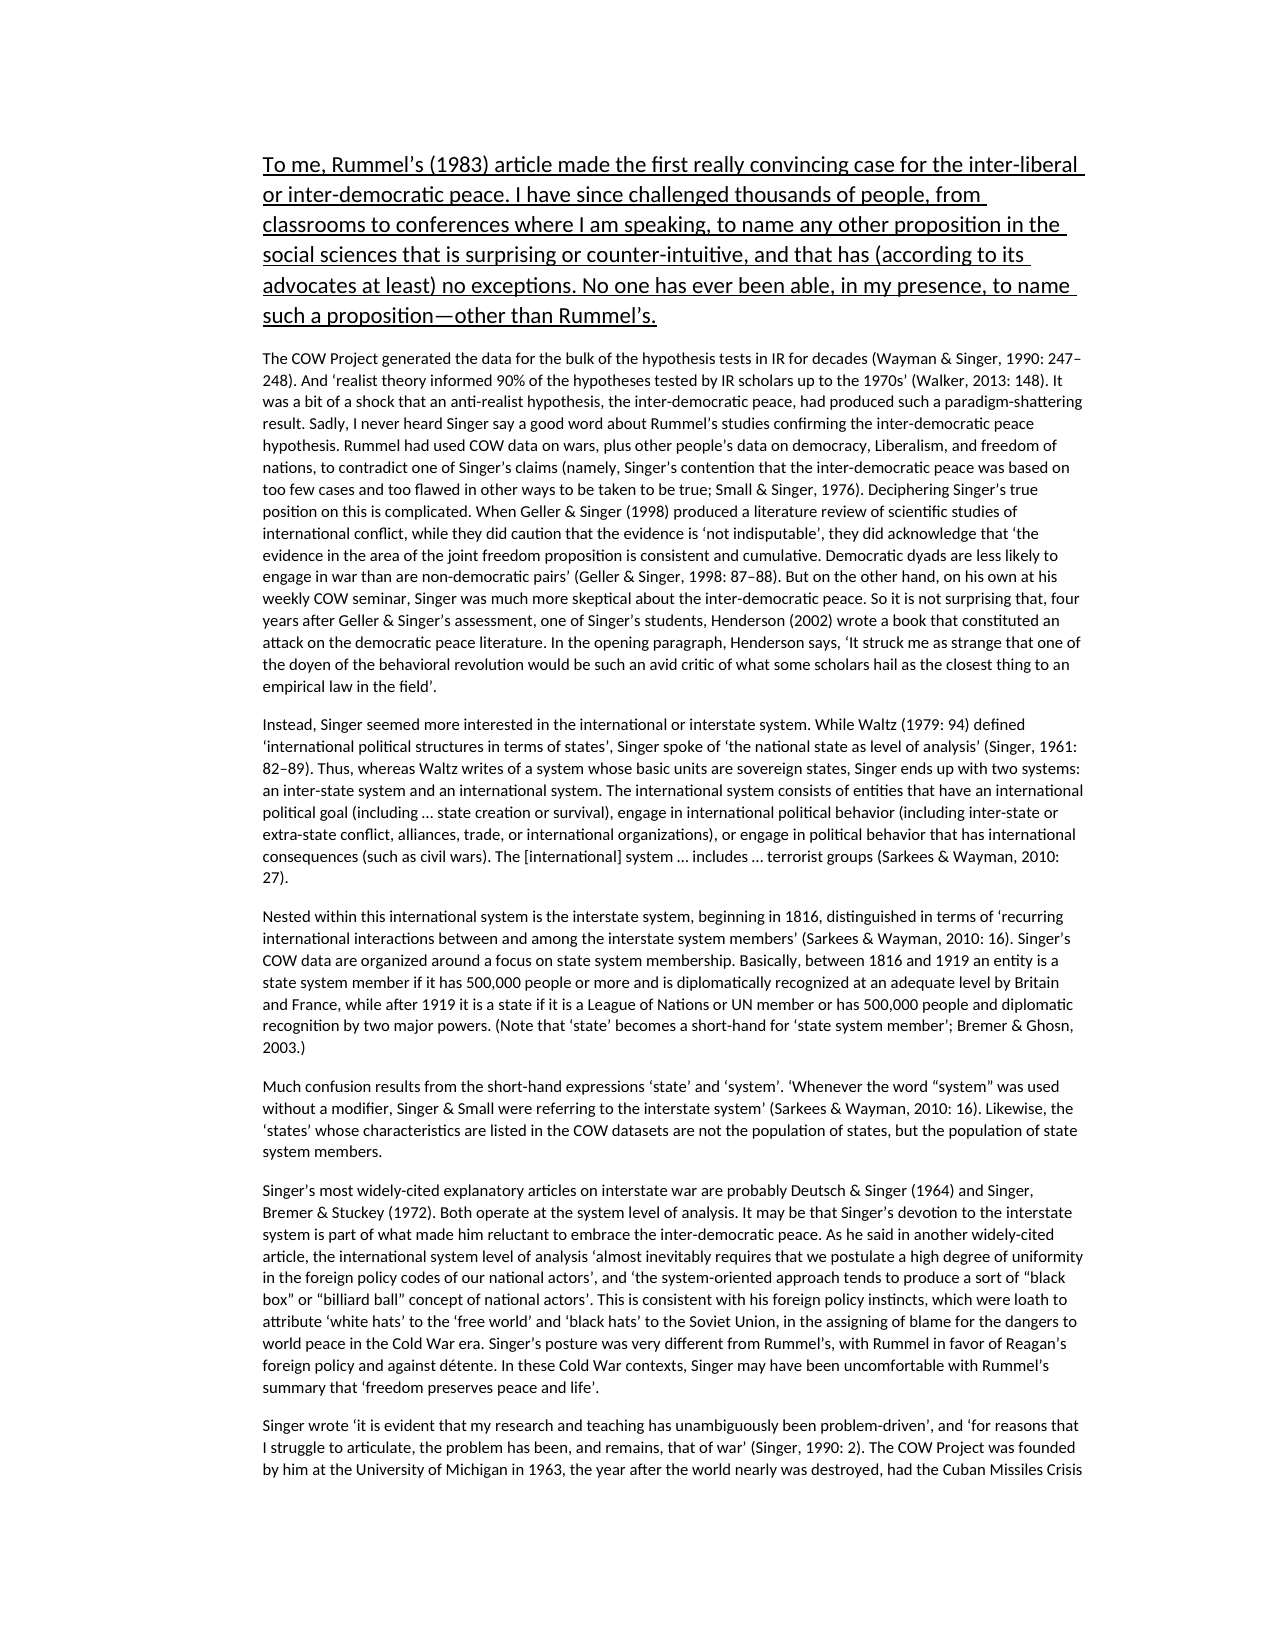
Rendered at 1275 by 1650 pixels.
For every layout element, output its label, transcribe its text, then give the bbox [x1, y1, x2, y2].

text The COW Project generated the data for the bulk of the hypothesis tests in IR for decades (Wayman & Singer, 1990: 247–248). And ‘realist theory informed 90% of the hypotheses tested by IR scholars up to the 1970s’ (Walker, 2013: 148). It was a bit of a shock that an anti-realist hypothesis, the inter-democratic peace, had produced such a paradigm-shattering result. Sadly, I never heard Singer say a good word about Rummel’s studies confirming the inter-democratic peace hypothesis. Rummel had used COW data on wars, plus other people’s data on democracy, Liberalism, and freedom of nations, to contradict one of Singer’s claims (namely, Singer’s contention that the inter-democratic peace was based on too few cases and too flawed in other ways to be taken to be true; Small & Singer, 1976). Deciphering Singer’s true position on this is complicated. When Geller & Singer (1998) produced a literature review of scientific studies of international conflict, while they did caution that the evidence is ‘not indisputable’, they did acknowledge that ‘the evidence in the area of the joint freedom proposition is consistent and cumulative. Democratic dyads are less likely to engage in war than are non-democratic pairs’ (Geller & Singer, 1998: 87–88). But on the other hand, on his own at his weekly COW seminar, Singer was much more skeptical about the inter-democratic peace. So it is not surprising that, four years after Geller & Singer’s assessment, one of Singer’s students, Henderson (2002) wrote a book that constituted an attack on the democratic peace literature. In the opening paragraph, Henderson says, ‘It struck me as strange that one of the doyen of the behavioral revolution would be such an avid critic of what some scholars hail as the closest thing to an empirical law in the field’. [262, 348, 1087, 696]
text Nested within this international system is the interstate system, beginning in 1816, distinguished in terms of ‘recurring international interactions between and among the interstate system members’ (Sarkees & Wayman, 2010: 16). Singer’s COW data are organized around a focus on state system membership. Basically, between 1816 and 1919 an entity is a state system member if it has 500,000 people or more and is diplomatically recognized at an adequate level by Britain and France, while after 1919 it is a state if it is a League of Nations or UN member or has 500,000 people and diplomatic recognition by two major powers. (Note that ‘state’ becomes a short-hand for ‘state system member’; Bremer & Ghosn, 2003.) [262, 906, 1087, 1058]
text Instead, Singer seemed more interested in the international or interstate system. While Waltz (1979: 94) defined ‘international political structures in terms of states’, Singer spoke of ‘the national state as level of analysis’ (Singer, 1961: 82–89). Thus, whereas Waltz writes of a system whose basic units are sovereign states, Singer ends up with two systems: an inter-state system and an international system. The international system consists of entities that have an international political goal (including … state creation or survival), engage in international political behavior (including inter-state or extra-state conflict, alliances, trade, or international organizations), or engage in political behavior that has international consequences (such as civil wars). The [international] system … includes … terrorist groups (Sarkees & Wayman, 2010: 27). [262, 714, 1087, 888]
text Singer’s most widely-cited explanatory articles on interstate war are probably Deutsch & Singer (1964) and Singer, Bremer & Stuckey (1972). Both operate at the system level of analysis. It may be that Singer’s devotion to the interstate system is part of what made him reluctant to embrace the inter-democratic peace. As he said in another widely-cited article, the international system level of analysis ‘almost inevitably requires that we postulate a high degree of uniformity in the foreign policy codes of our national actors’, and ‘the system-oriented approach tends to produce a sort of “black box” or “billiard ball” concept of national actors’. This is consistent with his foreign policy instincts, which were loath to attribute ‘white hats’ to the ‘free world’ and ‘black hats’ to the Soviet Union, in the assigning of blame for the dangers to world peace in the Cold War era. Singer’s posture was very different from Rummel’s, with Rummel in favor of Reagan’s foreign policy and against détente. In these Cold War contexts, Singer may have been uncomfortable with Rummel’s summary that ‘freedom preserves peace and life’. [262, 1180, 1087, 1397]
text Much confusion results from the short-hand expressions ‘state’ and ‘system’. ‘Whenever the word “system” was used without a modifier, Singer & Small were referring to the interstate system’ (Sarkees & Wayman, 2010: 16). Likewise, the ‘states’ whose characteristics are listed in the COW datasets are not the population of states, but the population of state system members. [262, 1076, 1087, 1162]
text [262, 1416, 1087, 1480]
text To me, Rummel’s (1983) article made the first really convincing case for the inter-liberal or inter-democratic peace. I have since challenged thousands of people, from classrooms to conferences where I am speaking, to name any other proposition in the social sciences that is surprising or counter-intuitive, and that has (according to its advocates at least) no exceptions. No one has ever been able, in my presence, to name such a proposition—other than Rummel’s. [262, 150, 1087, 329]
